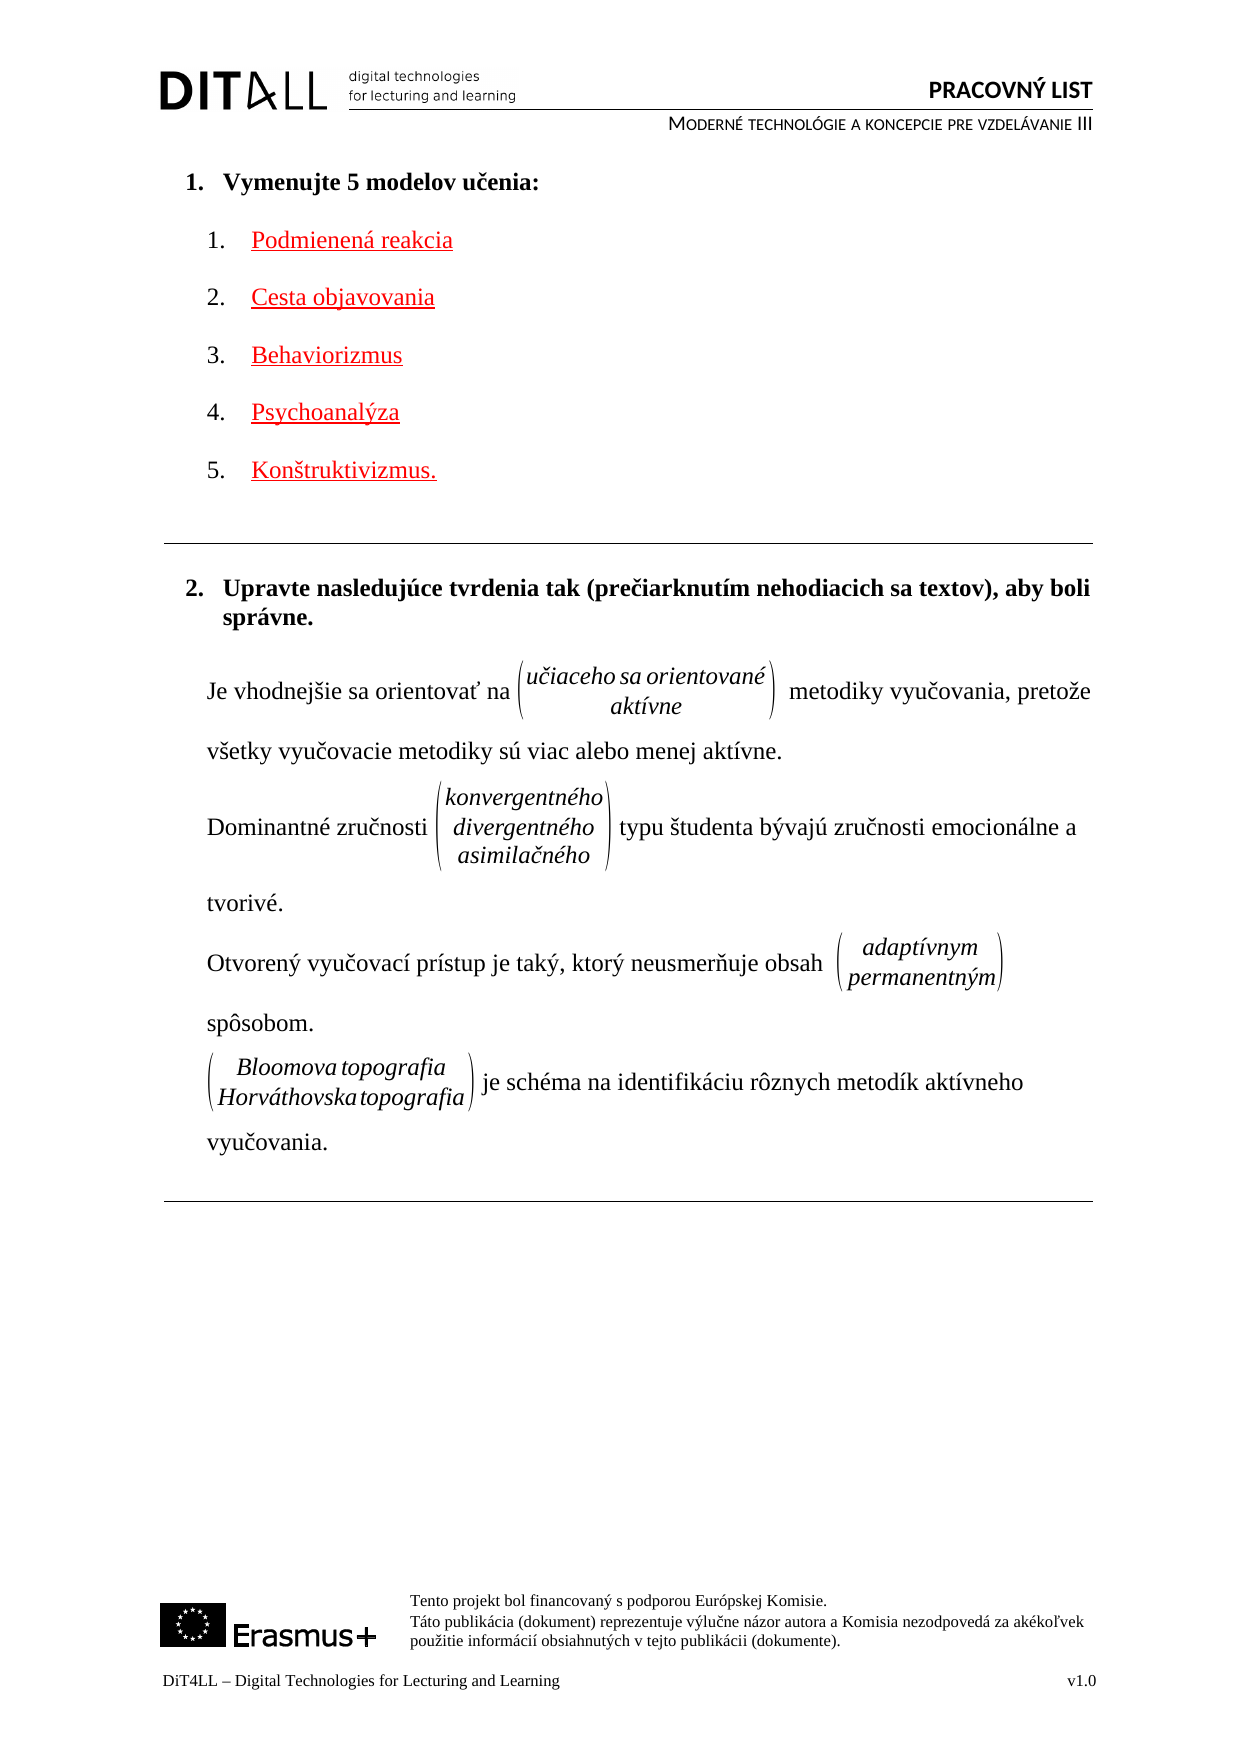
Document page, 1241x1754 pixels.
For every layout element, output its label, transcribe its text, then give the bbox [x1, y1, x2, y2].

text Vymenujte 5 modelov učenia: [185, 167, 1093, 196]
text Dominantné zručnosti typu študenta bývajú zručnosti emocionálne a tvorivé. [207, 779, 1093, 916]
text Upravte nasledujúce tvrdenia tak (prečiarknutím nehodiacich sa textov), aby boli správne. [185, 573, 1093, 631]
text 3. Behaviorizmus [207, 340, 1093, 369]
text 4. Psychoanalýza [207, 397, 1093, 426]
text 2. Cesta objavovania [207, 282, 1093, 311]
picture [157, 67, 519, 112]
text 1. Podmienená reakcia [207, 225, 1093, 254]
text Otvorený vyučovací prístup je taký, ktorý neusmerňuje obsah spôsobom. [207, 931, 1093, 1036]
text Je vhodnejšie sa orientovať na metodiky vyučovania, pretože všetky vyučovacie metodiky sú viac alebo menej aktívne. [207, 659, 1093, 765]
text je schéma na identifikáciu rôznych metodík aktívneho vyučovania. [207, 1051, 1093, 1156]
text 5. Konštruktivizmus. [207, 455, 1093, 484]
